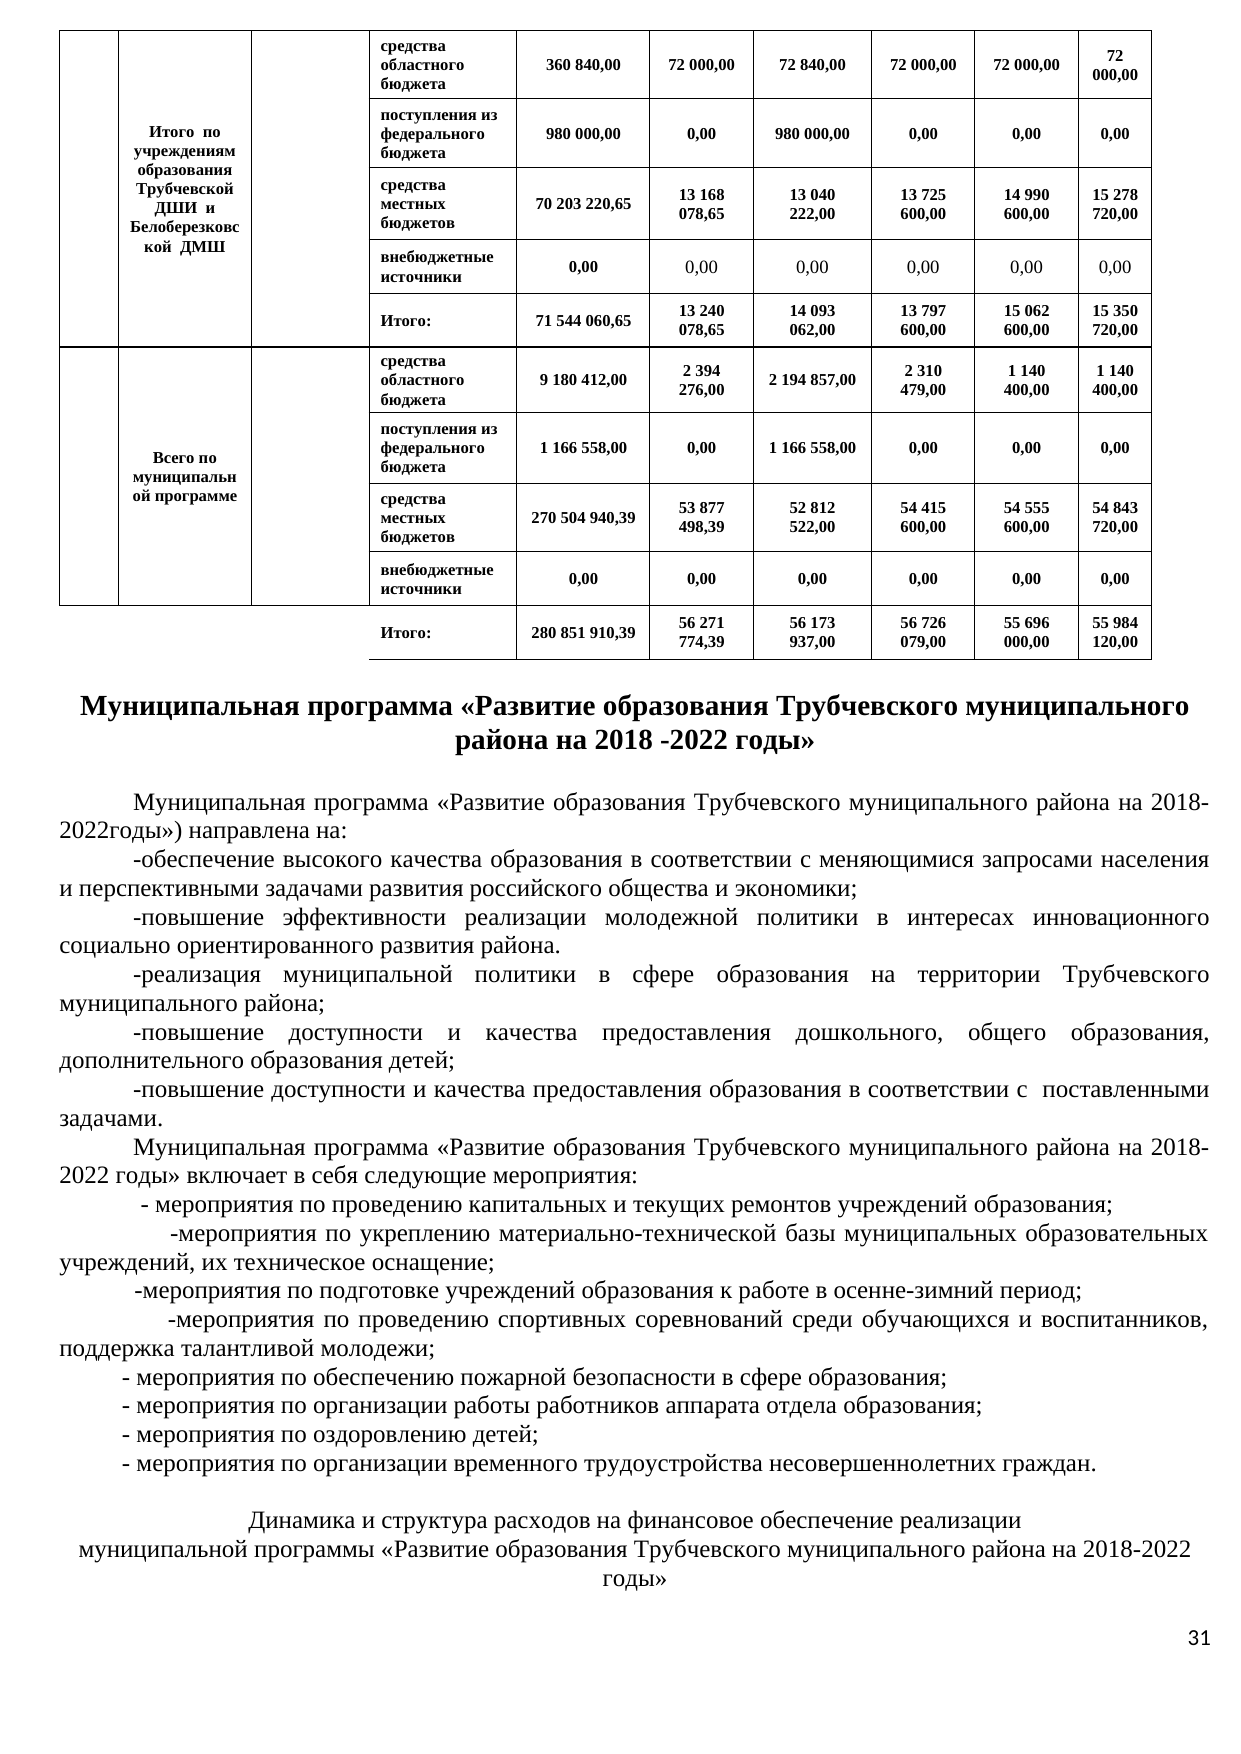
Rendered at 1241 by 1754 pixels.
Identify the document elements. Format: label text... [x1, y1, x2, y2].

text -повышение эффективности реализации молодежной политики в интересах инновационного социально ориентированного развития района. [59, 902, 1211, 959]
table_cell средства областного бюджета [370, 31, 516, 98]
table_cell 0,00 [754, 240, 871, 293]
table_cell 0,00 [975, 413, 1078, 482]
table_cell 1 140 400,00 [1079, 348, 1151, 412]
table_cell 0,00 [872, 552, 974, 605]
table_cell поступления из федерального бюджета [370, 99, 516, 167]
text Динамика и структура расходов на финансовое обеспечение реализации муниципальной программы «Развитие образования Трубчевского муниципального района на 2018-2022 годы» [59, 1505, 1211, 1592]
table_cell 56 173 937,00 [754, 606, 871, 659]
table_cell 72 000,00 [872, 31, 974, 98]
table_cell Итого: [370, 294, 516, 346]
table_cell 15 350 720,00 [1079, 294, 1151, 346]
text - мероприятия по проведению капитальных и текущих ремонтов учреждений образования; [59, 1189, 1211, 1218]
table_cell [252, 348, 369, 605]
table_cell средства местных бюджетов [370, 484, 516, 551]
table_cell 56 726 079,00 [872, 606, 974, 659]
table_cell 2 194 857,00 [754, 348, 871, 412]
table_cell внебюджетные источники [370, 240, 516, 293]
table_cell 55 984 120,00 [1079, 606, 1151, 659]
table_cell 0,00 [650, 413, 753, 482]
table_cell средства областного бюджета [370, 348, 516, 412]
table_cell 13 168 078,65 [650, 168, 753, 239]
table_cell средства местных бюджетов [370, 168, 516, 239]
text Муниципальная программа «Развитие образования Трубчевского муниципального района на 2018-2022 годы» включает в себя следующие мероприятия: [59, 1132, 1211, 1189]
table_cell 1 140 400,00 [975, 348, 1078, 412]
table_cell 14 990 600,00 [975, 168, 1078, 239]
table_cell 71 544 060,65 [517, 294, 649, 346]
table_cell 54 415 600,00 [872, 484, 974, 551]
table_cell поступления из федерального бюджета [370, 413, 516, 482]
text - мероприятия по организации временного трудоустройства несовершеннолетних граждан. [59, 1448, 1211, 1477]
table_cell 0,00 [872, 413, 974, 482]
table_cell 0,00 [1079, 240, 1151, 293]
text - мероприятия по организации работы работников аппарата отдела образования; [59, 1390, 1211, 1419]
table_cell 0,00 [975, 552, 1078, 605]
text - мероприятия по обеспечению пожарной безопасности в сфере образования; [59, 1362, 1211, 1390]
table_cell 14 093 062,00 [754, 294, 871, 346]
text Муниципальная программа «Развитие образования Трубчевского муниципального района на 2018 -2022 годы» [59, 688, 1211, 756]
table_cell Всего по муниципальной программе [119, 348, 251, 605]
table_cell 0,00 [650, 99, 753, 167]
table_cell 980 000,00 [754, 99, 871, 167]
table_cell 72 840,00 [754, 31, 871, 98]
table_cell 72 000,00 [1079, 31, 1151, 98]
table_cell 53 877 498,39 [650, 484, 753, 551]
table_cell 15 062 600,00 [975, 294, 1078, 346]
table_cell [252, 31, 369, 346]
text -обеспечение высокого качества образования в соответствии с меняющимися запросами населения и перспективными задачами развития российского общества и экономики; [59, 844, 1211, 902]
table_cell 0,00 [975, 240, 1078, 293]
table_cell 70 203 220,65 [517, 168, 649, 239]
text -мероприятия по проведению спортивных соревнований среди обучающихся и воспитанников, поддержка талантливой молодежи; [59, 1304, 1211, 1362]
table_cell 72 000,00 [650, 31, 753, 98]
table_cell 0,00 [517, 240, 649, 293]
table_cell 13 797 600,00 [872, 294, 974, 346]
text - мероприятия по оздоровлению детей; [59, 1419, 1211, 1448]
table_cell 360 840,00 [517, 31, 649, 98]
table_cell 270 504 940,39 [517, 484, 649, 551]
text Муниципальная программа «Развитие образования Трубчевского муниципального района на 2018-2022годы») направлена на: [59, 787, 1211, 844]
table_cell 55 696 000,00 [975, 606, 1078, 659]
table_cell 15 278 720,00 [1079, 168, 1151, 239]
table_cell 0,00 [872, 240, 974, 293]
table_cell Итого по учреждениям образования Трубчевской ДШИ и Белоберезковской ДМШ [119, 31, 251, 346]
table_cell 54 555 600,00 [975, 484, 1078, 551]
table_cell 980 000,00 [517, 99, 649, 167]
table_cell 72 000,00 [975, 31, 1078, 98]
table_cell 0,00 [1079, 99, 1151, 167]
text -повышение доступности и качества предоставления дошкольного, общего образования, дополнительного образования детей; [59, 1017, 1211, 1074]
table_cell 0,00 [517, 552, 649, 605]
table_cell 52 812 522,00 [754, 484, 871, 551]
table_cell 13 240 078,65 [650, 294, 753, 346]
table_cell 280 851 910,39 [517, 606, 649, 659]
table_cell 0,00 [872, 99, 974, 167]
table_cell [60, 31, 118, 346]
table_cell внебюджетные источники [370, 552, 516, 605]
table_cell Итого: [369, 606, 516, 659]
table_cell 0,00 [975, 99, 1078, 167]
table_cell 0,00 [650, 240, 753, 293]
table_cell 2 394 276,00 [650, 348, 753, 412]
text -повышение доступности и качества предоставления образования в соответствии с поставленными задачами. [59, 1074, 1211, 1132]
text -мероприятия по подготовке учреждений образования к работе в осенне-зимний период; [59, 1275, 1211, 1304]
table_cell 0,00 [1079, 413, 1151, 482]
table_cell 0,00 [754, 552, 871, 605]
table_cell 1 166 558,00 [517, 413, 649, 482]
table_cell 1 166 558,00 [754, 413, 871, 482]
table_cell 56 271 774,39 [650, 606, 753, 659]
table_cell 54 843 720,00 [1079, 484, 1151, 551]
table_cell 9 180 412,00 [517, 348, 649, 412]
table_cell 13 725 600,00 [872, 168, 974, 239]
text -мероприятия по укреплению материально-технической базы муниципальных образовательных учреждений, их техническое оснащение; [59, 1218, 1211, 1275]
table_cell 2 310 479,00 [872, 348, 974, 412]
text -реализация муниципальной политики в сфере образования на территории Трубчевского муниципального района; [59, 959, 1211, 1017]
table_cell 0,00 [1079, 552, 1151, 605]
table_cell [60, 348, 118, 605]
table_cell 0,00 [650, 552, 753, 605]
table_cell 13 040 222,00 [754, 168, 871, 239]
